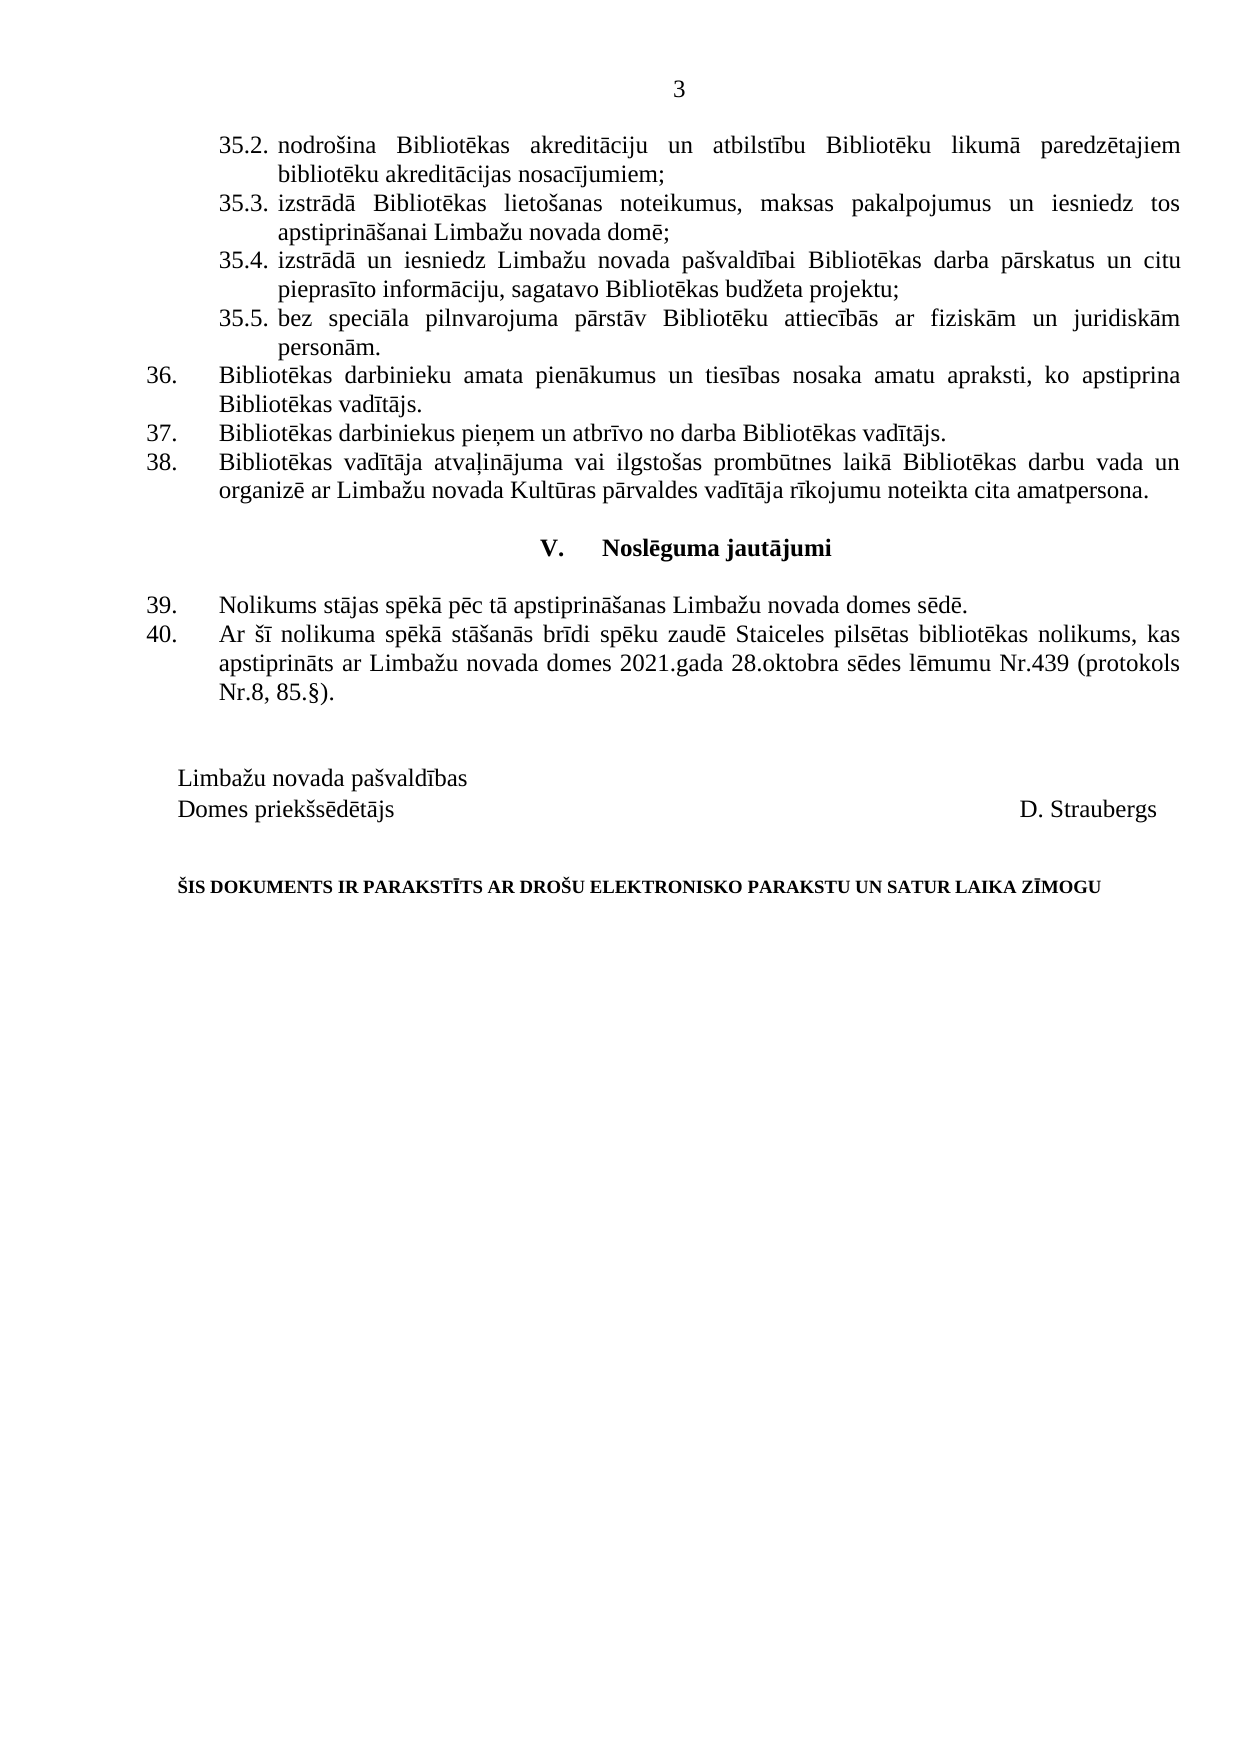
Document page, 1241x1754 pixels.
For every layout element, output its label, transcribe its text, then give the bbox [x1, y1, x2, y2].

list Noslēguma jautājumi [215, 533, 1181, 562]
list Ar šī nolikuma spēkā stāšanās brīdi spēku zaudē Staiceles pilsētas bibliotēkas nolikums, kas apstiprināts ar Limbažu novada domes 2021.gada 28.oktobra sēdes lēmumu Nr.439 (protokols Nr.8, 85.§). [177, 619, 1181, 706]
list izstrādā Bibliotēkas lietošanas noteikumus, maksas pakalpojumus un iesniedz tos apstiprināšanai Limbažu novada domē; [218, 188, 1181, 246]
list nodrošina Bibliotēkas akreditāciju un atbilstību Bibliotēku likumā paredzētajiem bibliotēku akreditācijas nosacījumiem; [218, 131, 1181, 188]
list bez pilnvarojuma pārstāv Bibliotēku attiecībās ar fiziskām un juridiskām personām. [218, 303, 1181, 361]
list Nolikums stājas spēkā pēc tā apstiprināšanas Limbažu novada domes sēdē. [177, 591, 1181, 619]
list izstrādā un iesniedz Limbažu novada pašvaldībai Bibliotēkas darba pārskatus un citu pieprasīto informāciju, sagatavo Bibliotēkas budžeta projektu; [218, 246, 1181, 303]
list Bibliotēkas darbiniekus pieņem un atbrīvo no darba Bibliotēkas vadītājs. [177, 418, 1181, 447]
text ŠIS DOKUMENTS IR PARAKSTĪTS AR DROŠU ELEKTRONISKO PARAKSTU UN SATUR LAIKA ZĪMOGU [177, 876, 1181, 897]
list Bibliotēkas darbinieku amata pienākumus un tiesības nosaka amatu apraksti, ko apstiprina Bibliotēkas vadītājs. [177, 361, 1181, 418]
list Bibliotēkas vadītāja atvaļinājuma vai ilgstošas prombūtnes laikā Bibliotēkas darbu vada un organizē ar Limbažu novada Kultūras pārvaldes vadītāja rīkojumu noteikta cita amatpersona. [177, 447, 1181, 504]
text Limbažu novada pašvaldības [177, 763, 1181, 792]
text Domes priekšsēdētājs D. Straubergs [177, 794, 1181, 823]
